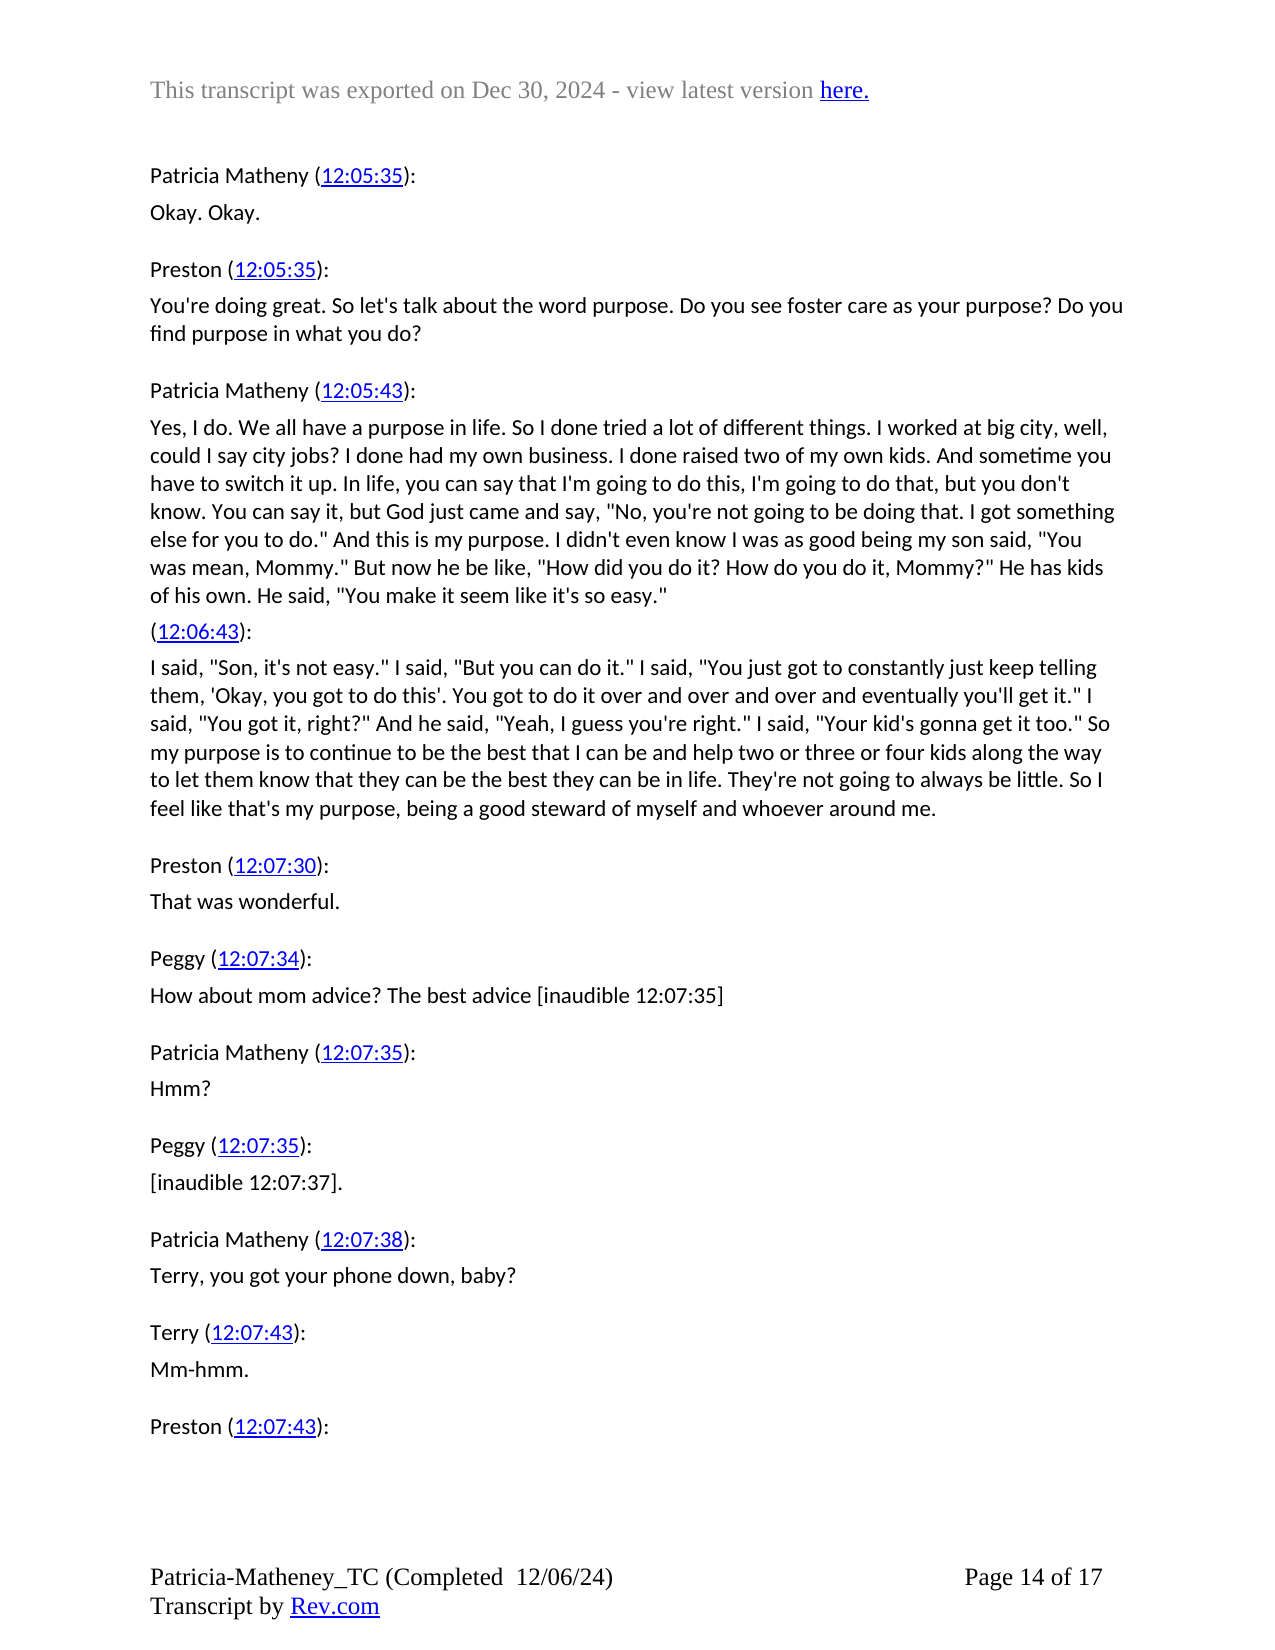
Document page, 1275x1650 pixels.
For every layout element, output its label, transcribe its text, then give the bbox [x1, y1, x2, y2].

text Preston (12:07:43): [150, 1412, 1125, 1440]
text Patricia Matheny (12:07:38): [150, 1225, 1125, 1253]
text I said, "Son, it's not easy." I said, "But you can do it." I said, "You just got to constantly just keep telling them, 'Okay, you got to do this'. You got to do it over and over and over and eventually you'll get it." I said, "You got it, right?" And he said, "Yeah, I guess you're right." I said, "Your kid's gonna get it too." So my purpose is to continue to be the best that I can be and help two or three or four kids along the way to let them know that they can be the best they can be in life. They're not going to always be little. So I feel like that's my purpose, being a good steward of myself and whoever around me. [150, 653, 1125, 822]
text Terry (12:07:43): [150, 1318, 1125, 1347]
text Yes, I do. We all have a purpose in life. So I done tried a lot of different things. I worked at big city, well, could I say city jobs? I done had my own business. I done raised two of my own kids. And sometime you have to switch it up. In life, you can say that I'm going to do this, I'm going to do that, but you don't know. You can say it, but God just came and say, "No, you're not going to be doing that. I got something else for you to do." And this is my purpose. I didn't even know I was as good being my son said, "You was mean, Mommy." But now he be like, "How did you do it? How do you do it, Mommy?" He has kids of his own. He said, "You make it seem like it's so easy." [150, 413, 1125, 609]
text Patricia Matheny (12:07:35): [150, 1038, 1125, 1066]
text Mm-hmm. [150, 1355, 1125, 1383]
text Terry, you got your phone down, baby? [150, 1261, 1125, 1289]
text Preston (12:07:30): [150, 851, 1125, 879]
text Patricia Matheny (12:05:43): [150, 376, 1125, 404]
text Peggy (12:07:34): [150, 944, 1125, 972]
text (12:06:43): [150, 617, 1125, 645]
text How about mom advice? The best advice [inaudible 12:07:35] [150, 981, 1125, 1009]
text Okay. Okay. [150, 198, 1125, 226]
text Hmm? [150, 1074, 1125, 1102]
text Patricia Matheny (12:05:35): [150, 161, 1125, 189]
text Preston (12:05:35): [150, 255, 1125, 283]
text That was wonderful. [150, 887, 1125, 915]
text Peggy (12:07:35): [150, 1131, 1125, 1159]
text [inaudible 12:07:37]. [150, 1168, 1125, 1196]
text You're doing great. So let's talk about the word purpose. Do you see foster care as your purpose? Do you find purpose in what you do? [150, 291, 1125, 347]
